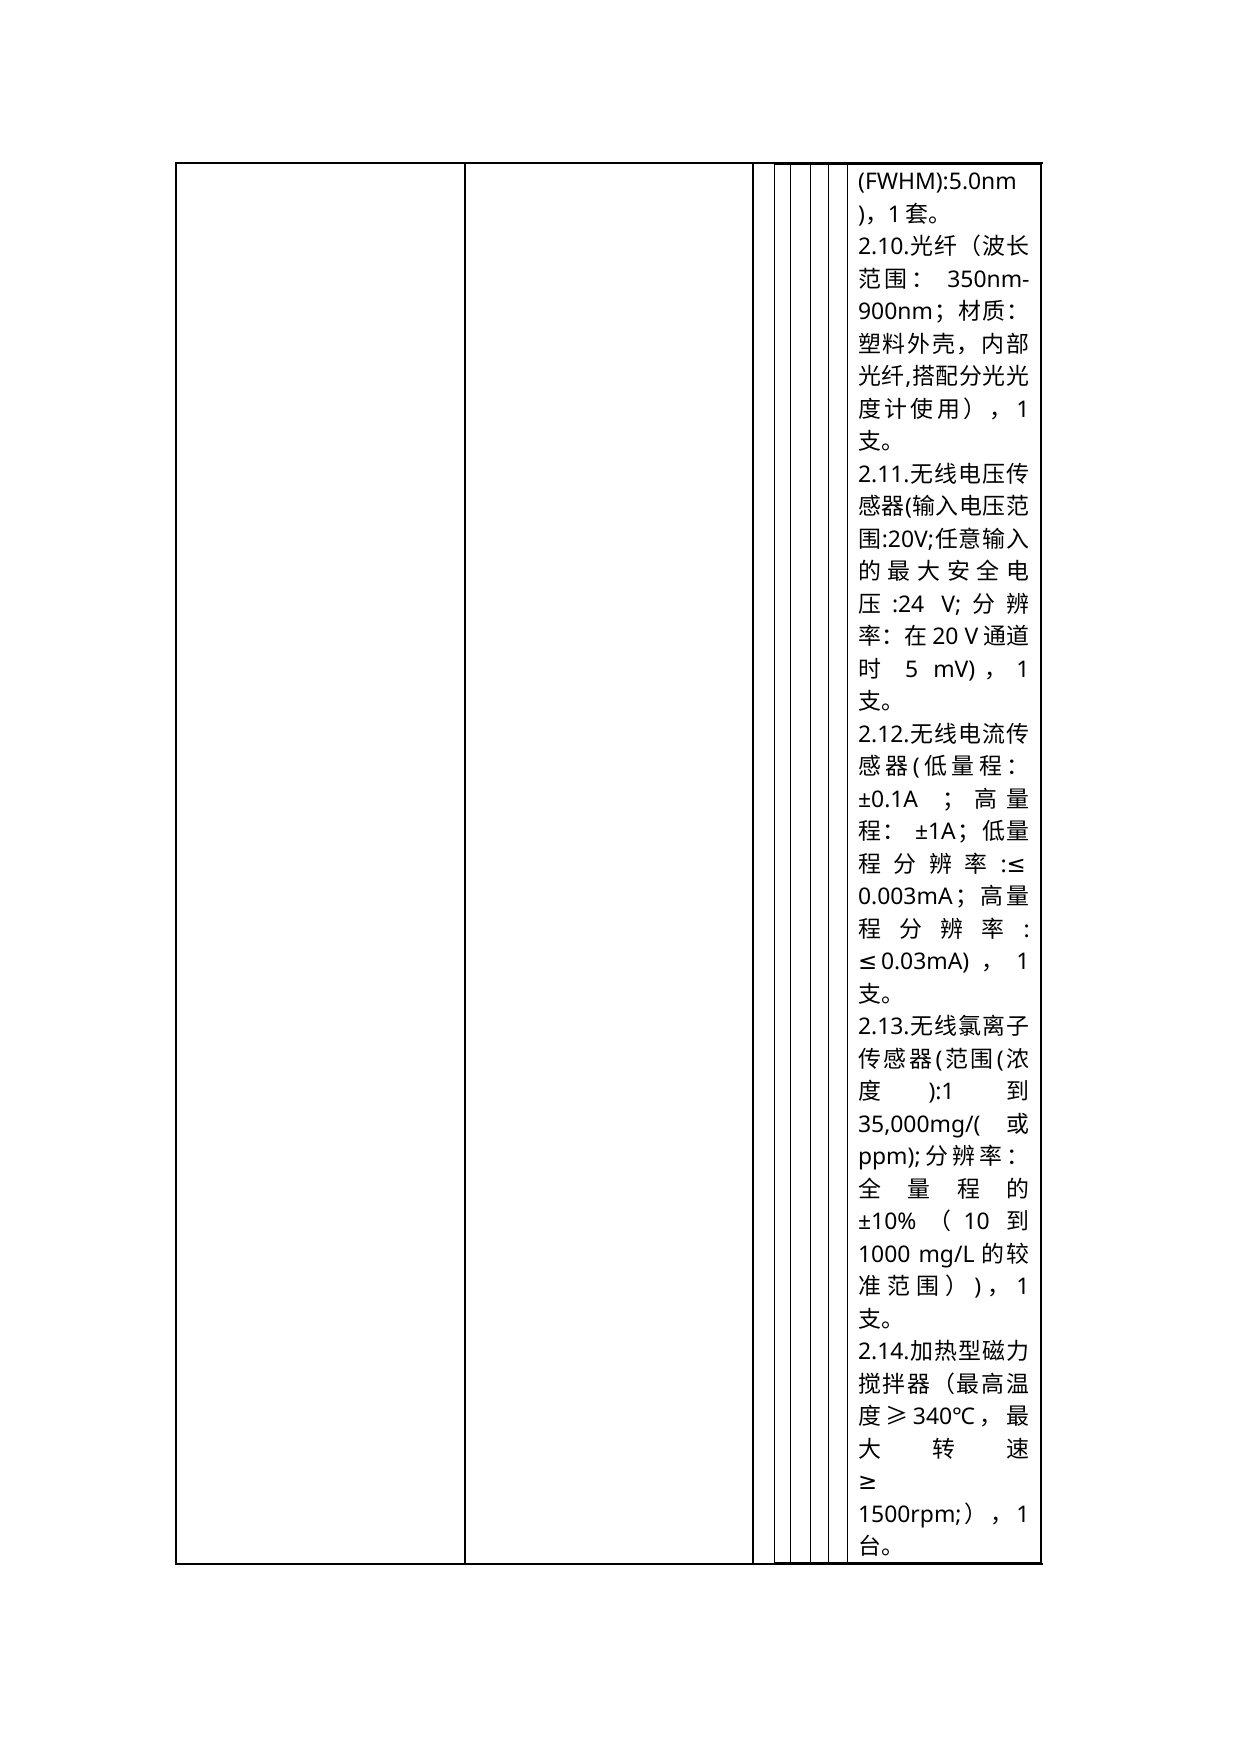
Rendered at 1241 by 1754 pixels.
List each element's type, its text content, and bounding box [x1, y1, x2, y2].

table_cell [466, 164, 752, 1563]
table_cell [811, 165, 828, 1562]
table_cell [829, 165, 847, 1562]
table_cell [775, 165, 790, 1562]
table_cell [848, 165, 1040, 1562]
table_cell [791, 165, 810, 1562]
table_cell 1 [177, 164, 464, 1563]
table_cell [754, 164, 774, 1563]
